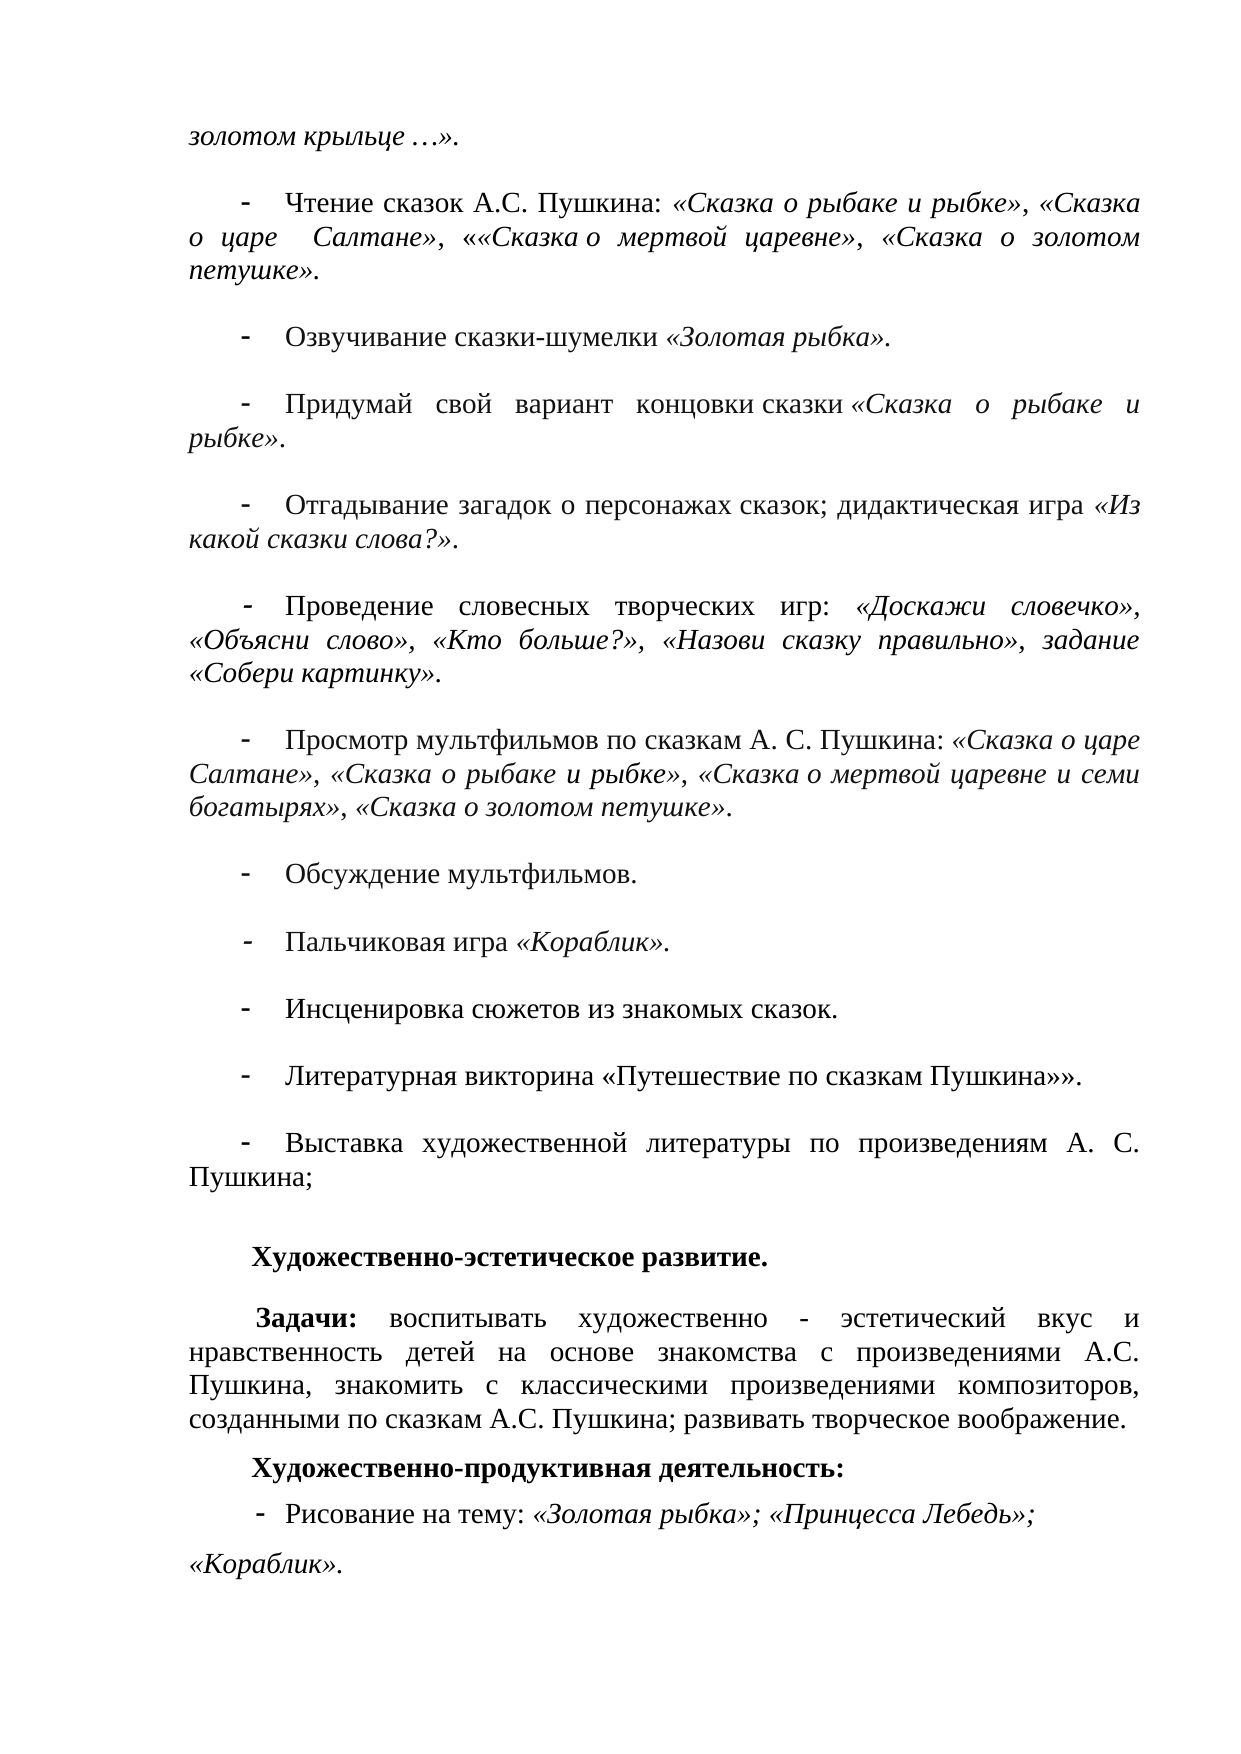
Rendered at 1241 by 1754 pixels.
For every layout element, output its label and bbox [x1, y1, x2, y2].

table_cell [177, 118, 1152, 1226]
table_cell [177, 1226, 1152, 1593]
